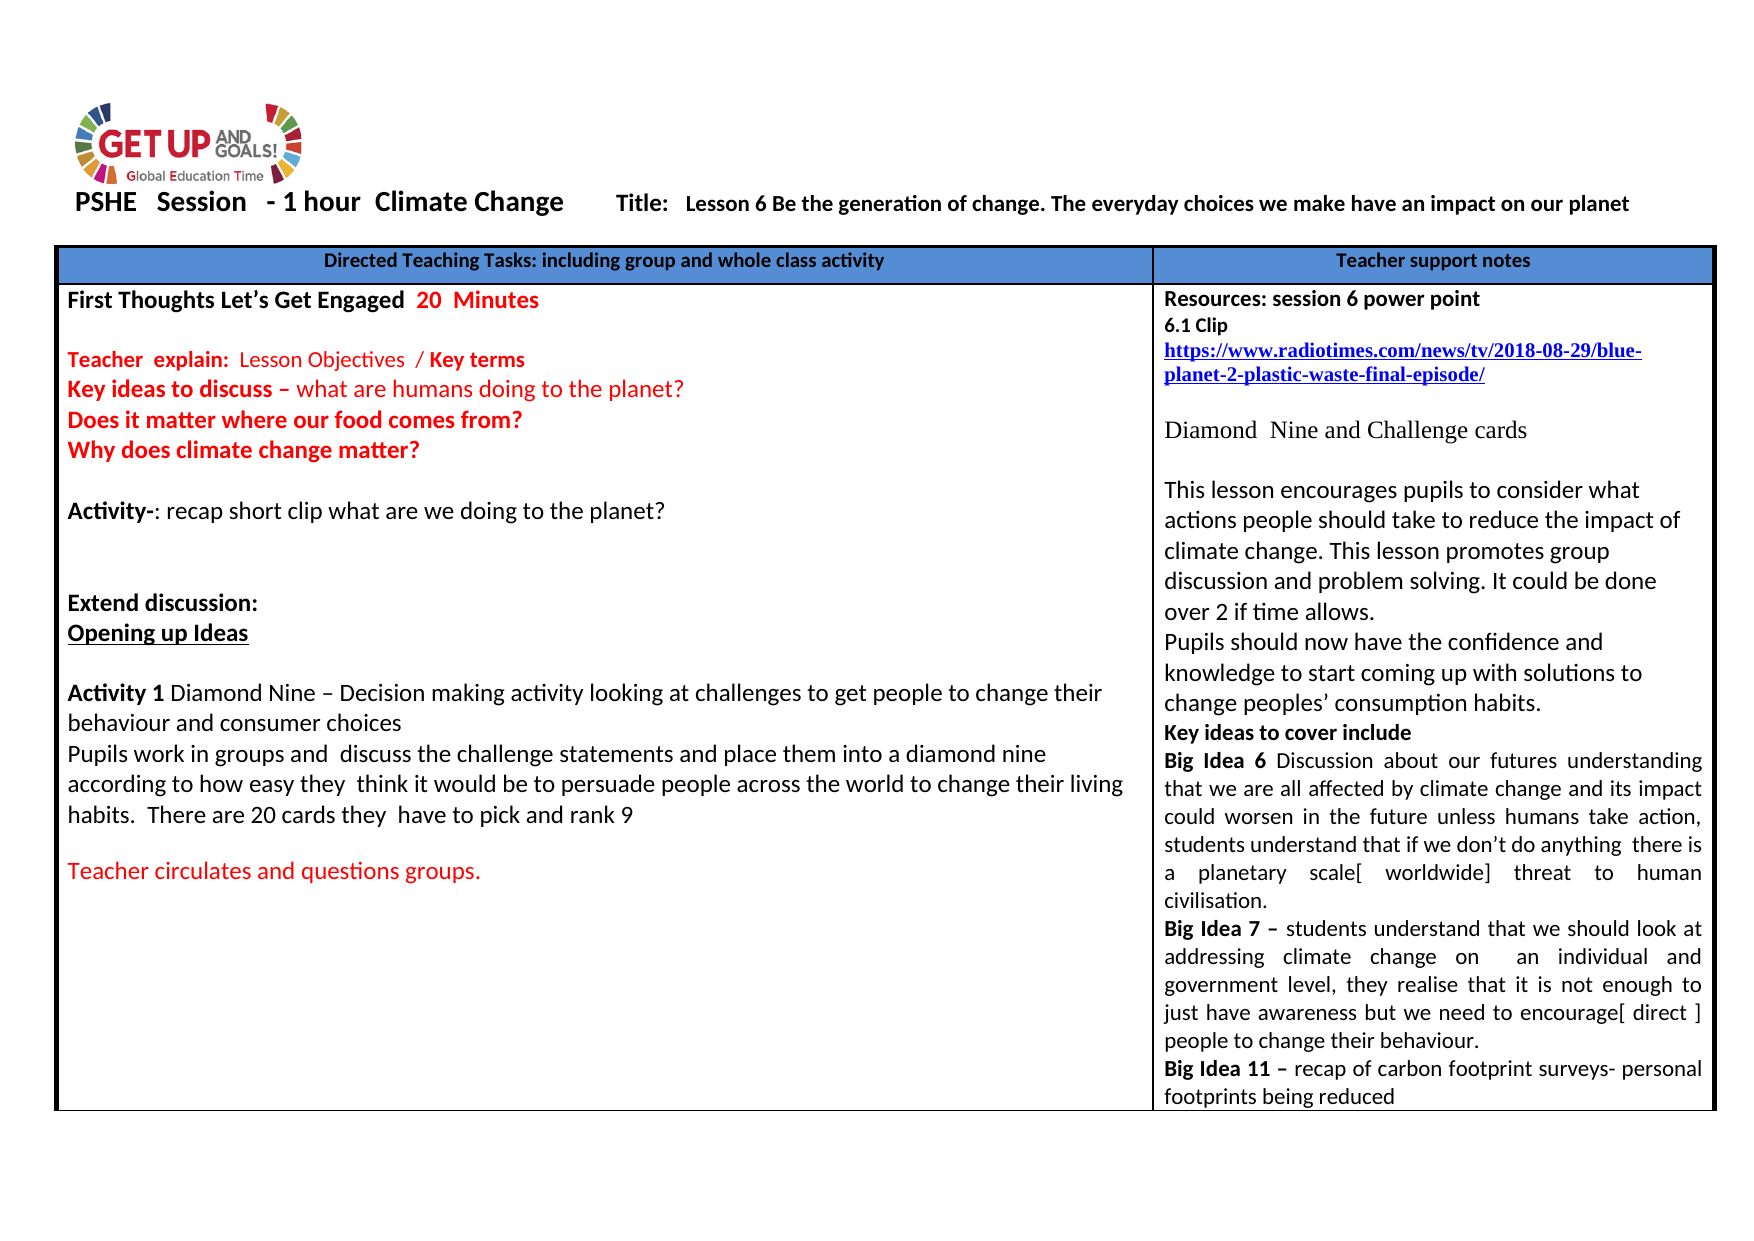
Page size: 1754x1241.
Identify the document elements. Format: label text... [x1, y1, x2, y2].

table_header Directed Teaching Tasks: including group and whole class activity [59, 248, 1152, 283]
picture [75, 103, 302, 184]
text PSHE Session - 1 hour Climate Change Title: Lesson 6 Be the generation of change. The everyday choices we make have an impact on our planet [75, 183, 1679, 219]
table_header Teacher support notes [1154, 248, 1712, 283]
table_cell Resources: session 6 power point 6.1 Clip https://www.radiotimes.com/news/tv/2018-08-29/blue-planet-2-plastic-waste-final-episode/ Diamond Nine and Challenge cards This lesson encourages pupils to consider what actions people should take to reduce the impact of climate change. This lesson promotes group discussion and problem solving. It could be done over 2 if time allows. Pupils should now have the confidence and knowledge to start coming up with solutions to change peoples’ consumption habits. Key ideas to cover include Big Idea 6 Discussion about our futures understanding that we are all affected by climate change and its impact could worsen in the future unless humans take action, students understand that if we don’t do anything there is a planetary scale[ worldwide] threat to human civilisation. Big Idea 7 – students understand that we should look at addressing climate change on an individual and government level, they realise that it is not enough to just have awareness but we need to encourage[ direct ] people to change their behaviour. Big Idea 11 – recap of carbon footprint surveys- personal footprints being reduced [1154, 285, 1712, 1110]
table_cell First Thoughts Let’s Get Engaged 20 Minutes Teacher explain: Lesson Objectives / Key terms Key ideas to discuss – what are humans doing to the planet? Does it matter where our food comes from? Why does climate change matter? Activity-: recap short clip what are we doing to the planet? Extend discussion: Opening up Ideas Activity 1 Diamond Nine – Decision making activity looking at challenges to get people to change their behaviour and consumer choices Pupils work in groups and discuss the challenge statements and place them into a diamond nine according to how easy they think it would be to persuade people across the world to change their living habits. There are 20 cards they have to pick and rank 9 Teacher circulates and questions groups. [59, 285, 1152, 1110]
